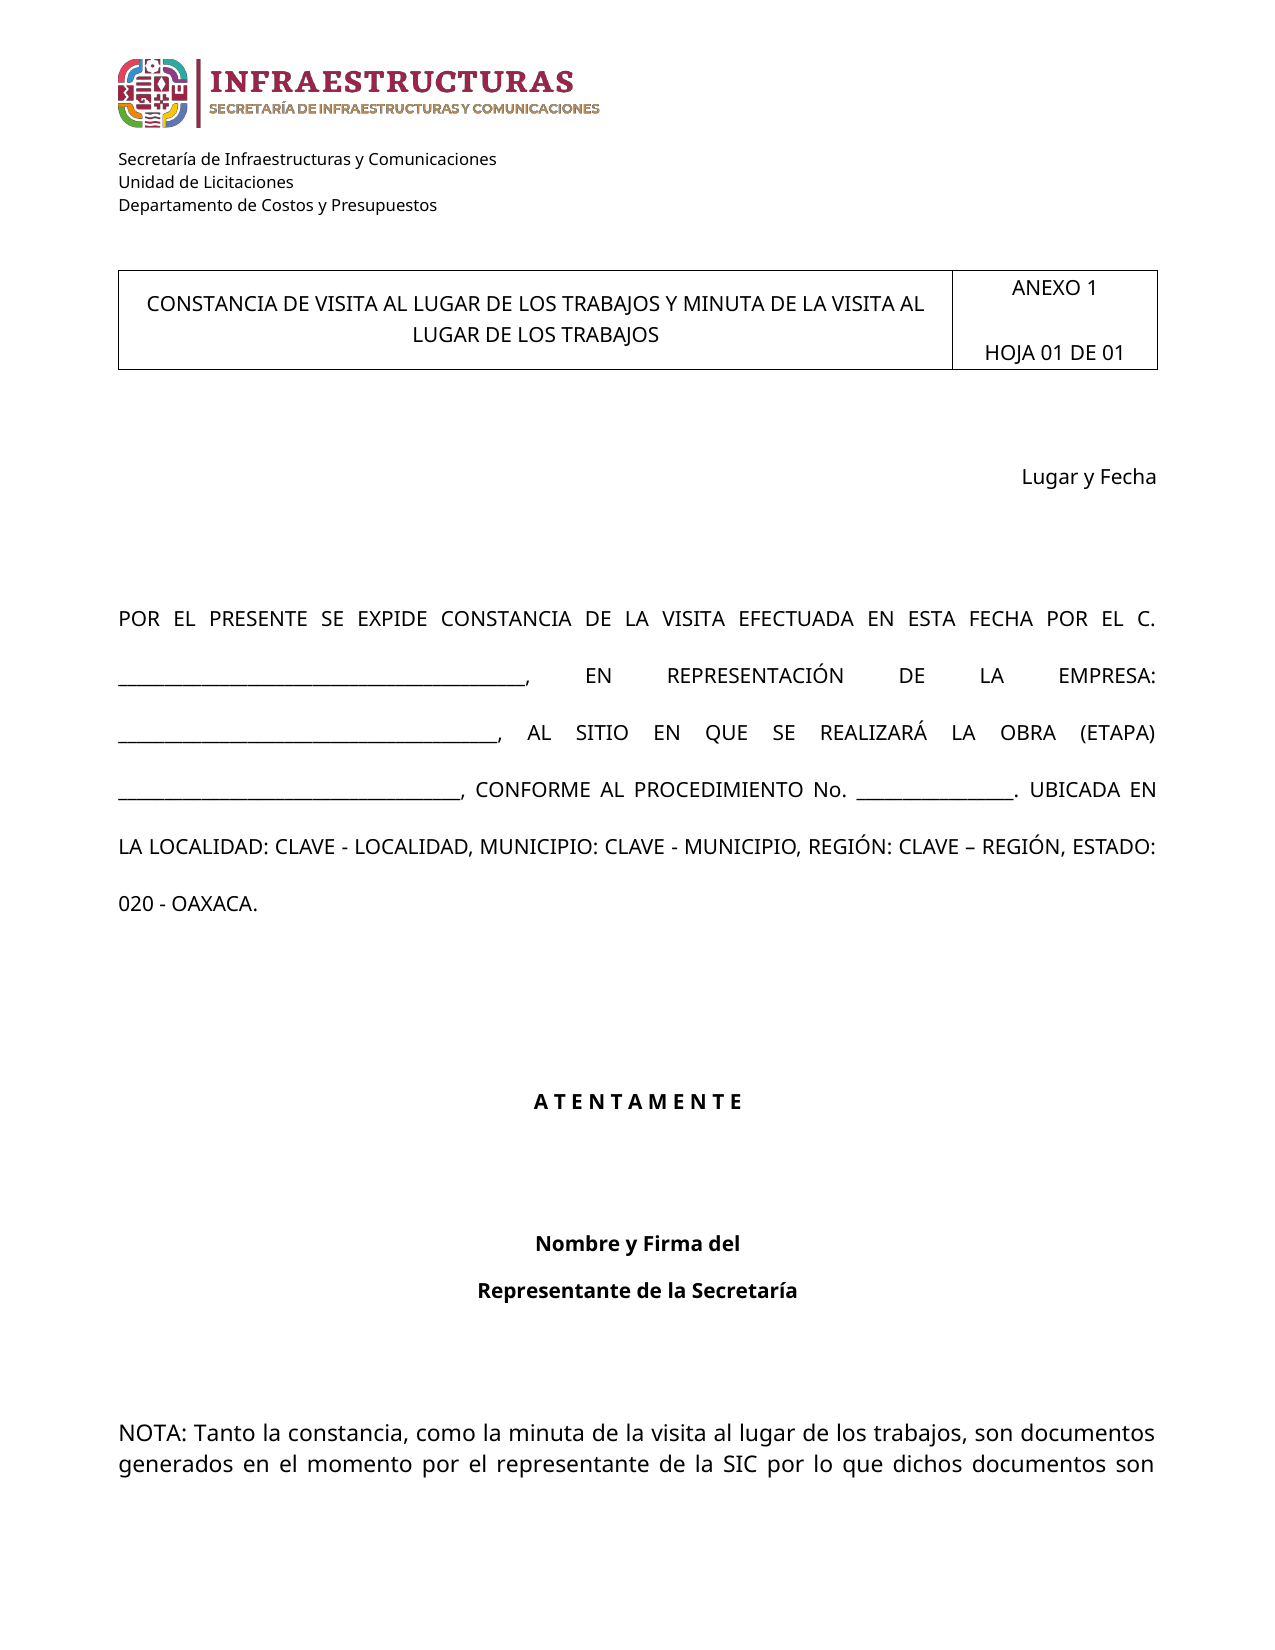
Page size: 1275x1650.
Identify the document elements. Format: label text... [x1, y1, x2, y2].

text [118, 1416, 1157, 1479]
table_header ANEXO 1 HOJA 01 DE 01 [953, 271, 1157, 369]
text Lugar y Fecha [118, 462, 1157, 491]
text POR EL PRESENTE SE EXPIDE CONSTANCIA DE LA VISITA EFECTUADA EN ESTA FECHA POR EL C. ____________________________________________, EN REPRESENTACIÓN DE LA EMPRESA: _________________________________________, AL SITIO EN QUE SE REALIZARÁ LA OBRA (ETAPA) _____________________________________, CONFORME AL PROCEDIMIENTO No. _________________. UBICADA EN LA LOCALIDAD: CLAVE - LOCALIDAD, MUNICIPIO: CLAVE - MUNICIPIO, REGIÓN: CLAVE – REGIÓN, ESTADO: 020 - OAXACA. [118, 604, 1157, 917]
text Nombre y Firma del [118, 1229, 1157, 1258]
text A T E N T A M E N T E [118, 1087, 1157, 1116]
picture [118, 59, 624, 130]
text Representante de la Secretaría [118, 1277, 1157, 1305]
table_header CONSTANCIA DE VISITA AL LUGAR DE LOS TRABAJOS Y MINUTA DE LA VISITA AL LUGAR DE LOS TRABAJOS [119, 271, 952, 369]
